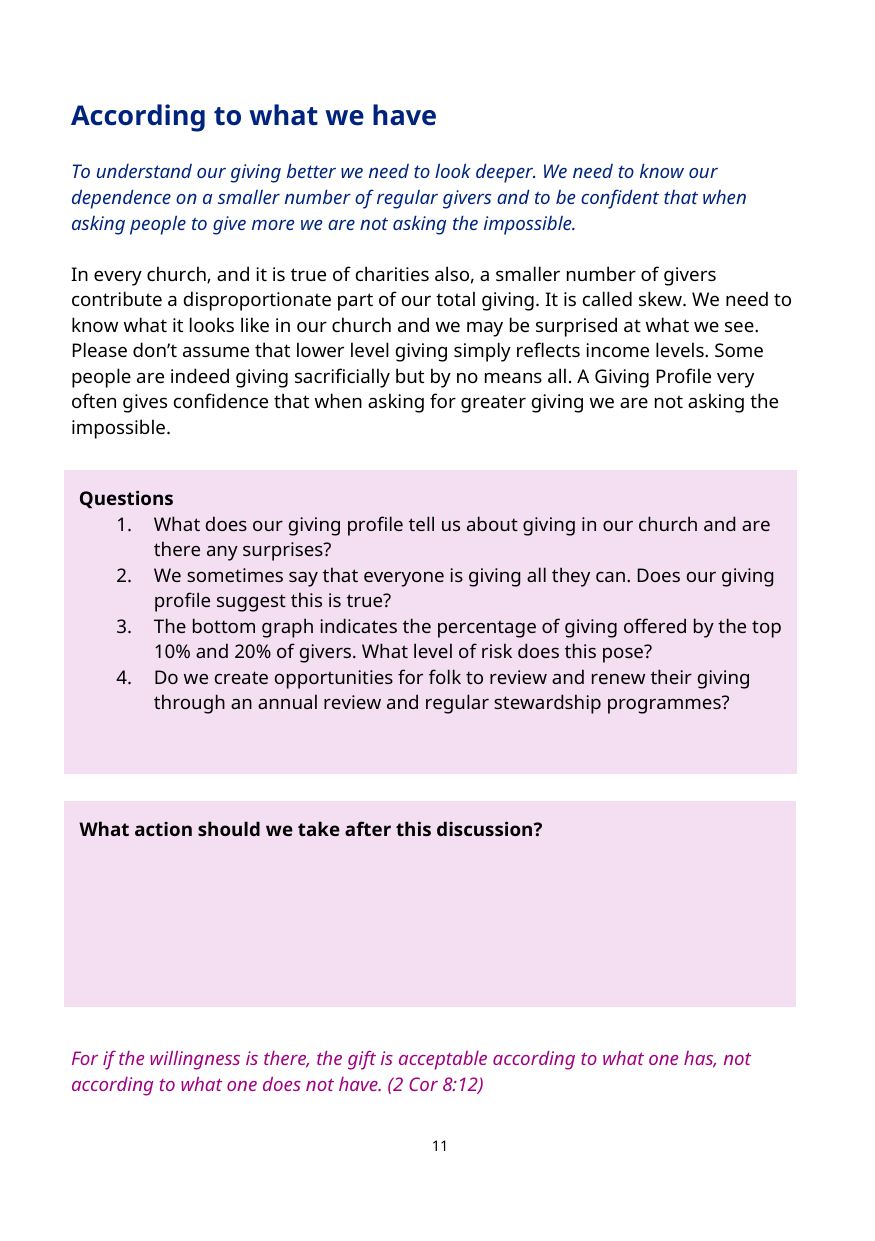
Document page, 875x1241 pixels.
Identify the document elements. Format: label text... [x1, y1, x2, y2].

subtitle According to what we have [71, 96, 803, 133]
subtitle To understand our giving better we need to look deeper. We need to know our dependence on a smaller number of regular givers and to be confident that when asking people to give more we are not asking the impossible. [71, 159, 803, 235]
subtitle For if the willingness is there, the gift is acceptable according to what one has, not according to what one does not have. (2 Cor 8:12) [71, 1045, 803, 1096]
text In every church, and it is true of charities also, a smaller number of givers contribute a disproportionate part of our total giving. It is called skew. We need to know what it looks like in our church and we may be surprised at what we see. Please don’t assume that lower level giving simply reflects income levels. Some people are indeed giving sacrificially but by no means all. A Giving Profile very often gives confidence that when asking for greater giving we are not asking the impossible. [71, 261, 803, 439]
